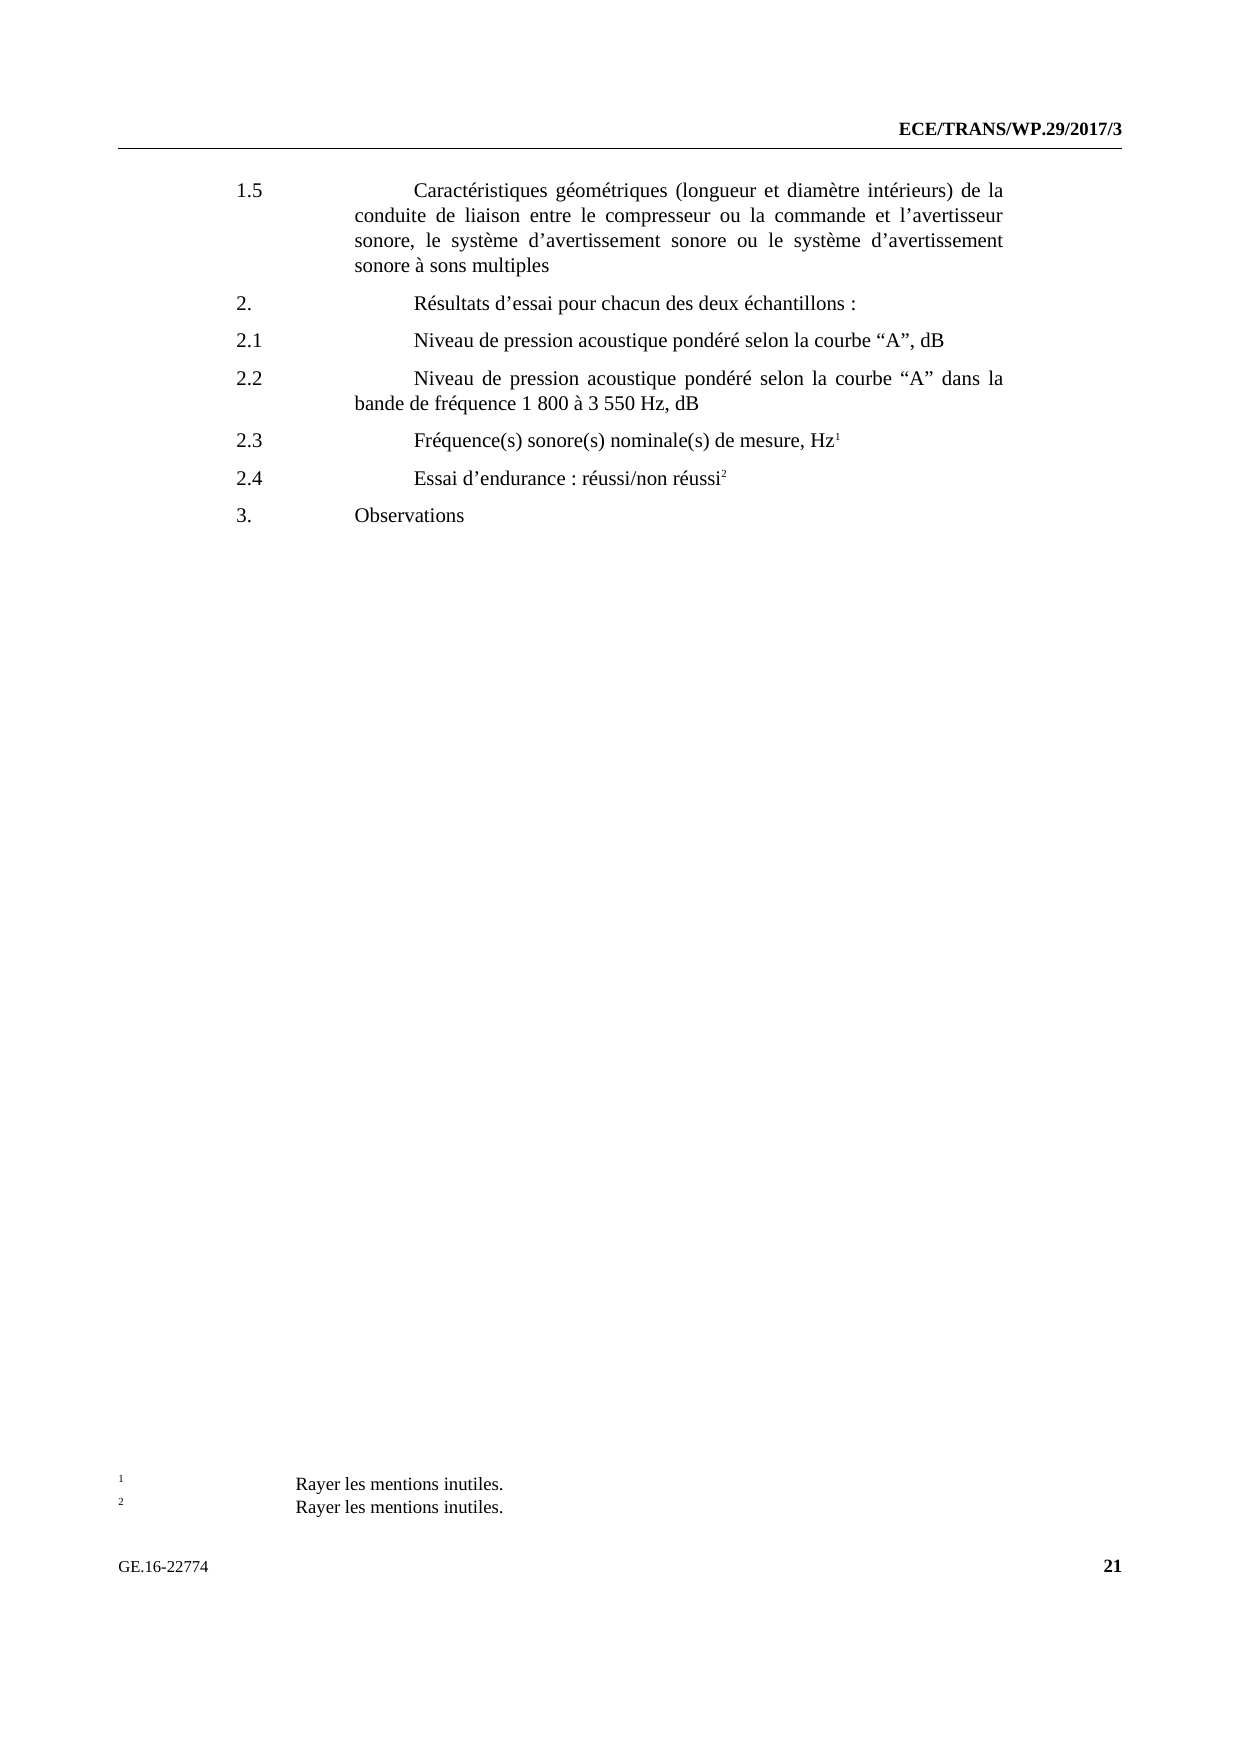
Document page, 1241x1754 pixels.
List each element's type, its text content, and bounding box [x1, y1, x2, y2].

text 2. Résultats d’essai pour chacun des deux échantillons : [236, 290, 1004, 315]
text 2.4 Essai d’endurance : réussi/non réussi [236, 465, 1004, 490]
text 2.2 Niveau de pression acoustique pondéré selon la courbe “A” dans la bande de fréquence 1 800 à 3 550 Hz, dB [236, 365, 1004, 415]
text 3. Observations [236, 502, 1004, 527]
text 1.5 Caractéristiques géométriques (longueur et diamètre intérieurs) de la conduite de liaison entre le compresseur ou la commande et l’avertisseur sonore, le système d’avertissement sonore ou le système d’avertissement sonore à sons multiples [236, 177, 1004, 277]
text 2.3 Fréquence(s) sonore(s) nominale(s) de mesure, Hz [236, 427, 1004, 452]
text 2.1 Niveau de pression acoustique pondéré selon la courbe “A”, dB [236, 327, 1004, 352]
